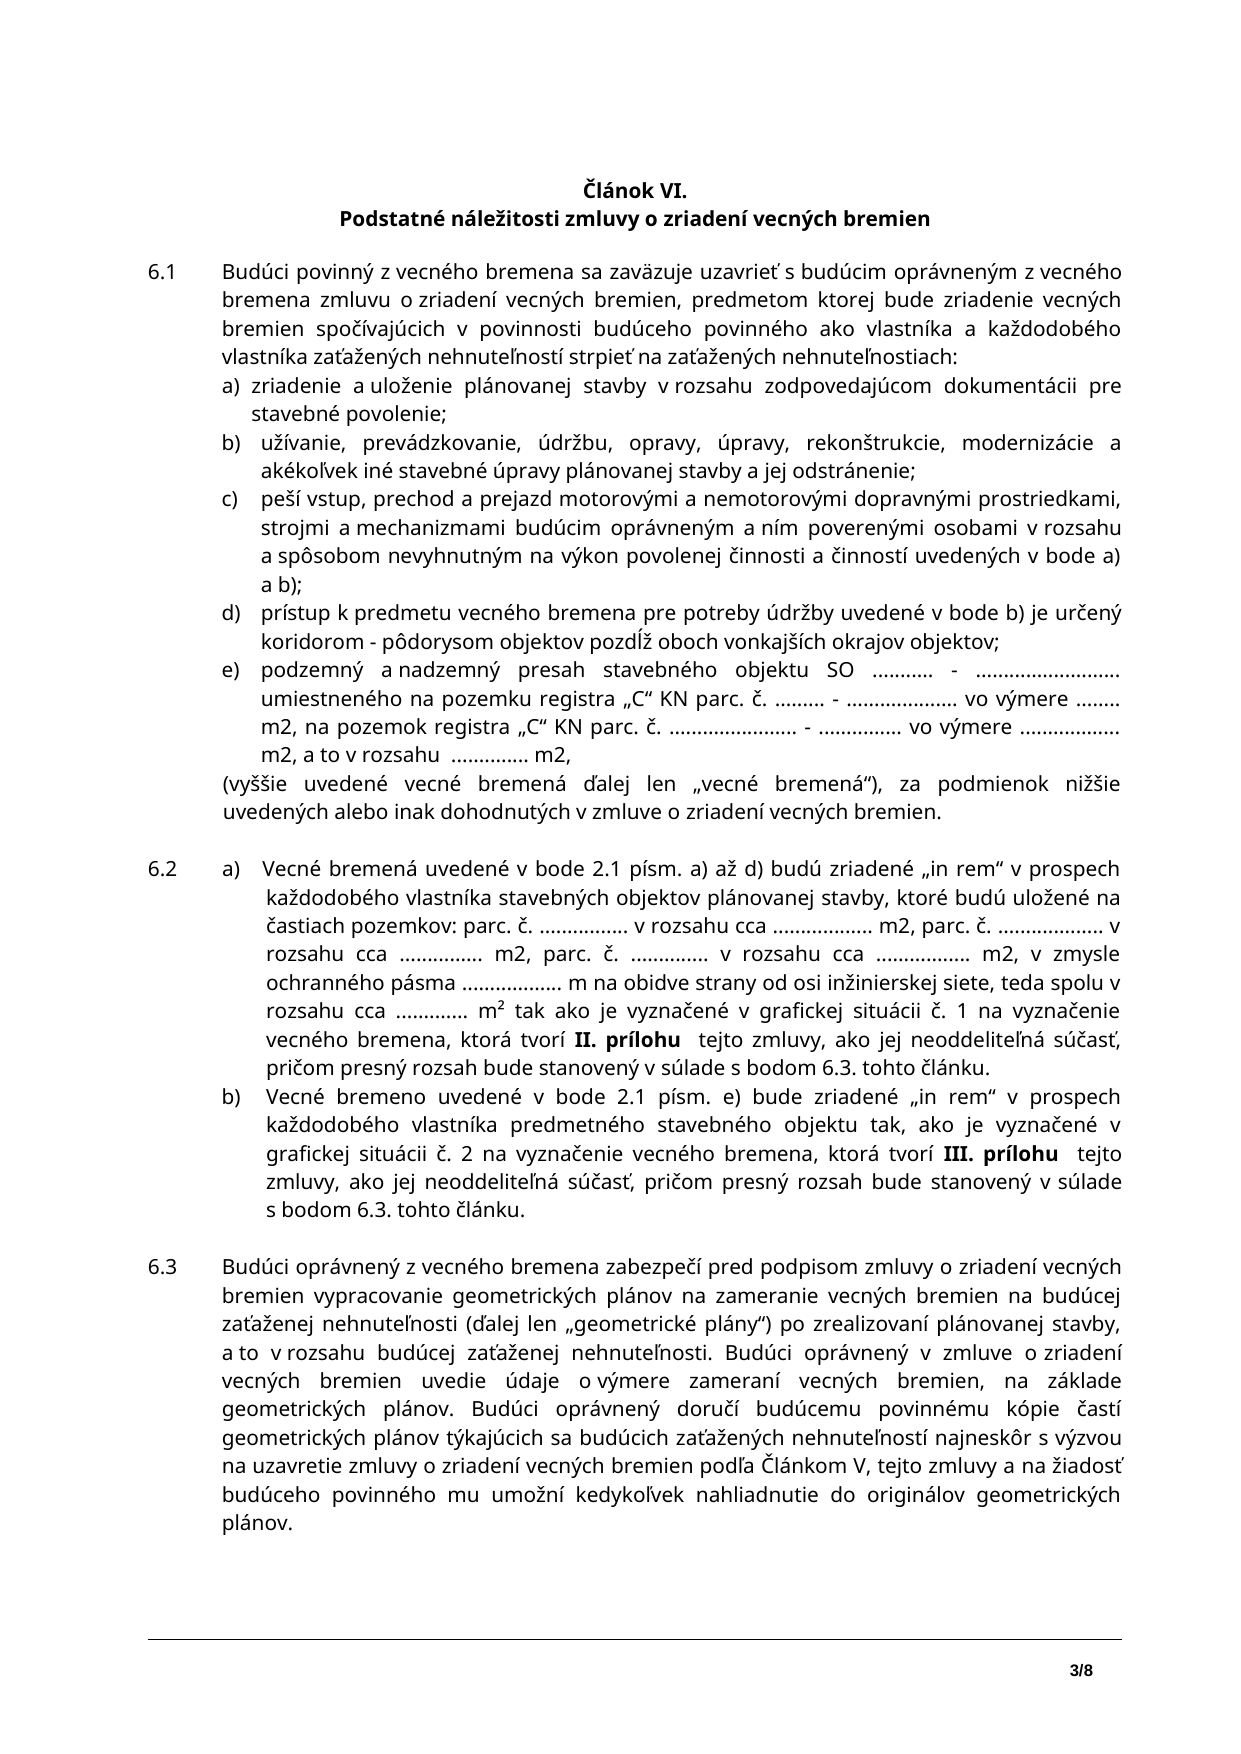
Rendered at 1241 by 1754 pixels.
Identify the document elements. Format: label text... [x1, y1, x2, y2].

list zriadenie a uloženie plánovanej stavby v rozsahu zodpovedajúcom dokumentácii pre stavebné povolenie; [222, 371, 1122, 428]
text Článok VI. [148, 176, 1122, 204]
list prístup k predmetu vecného bremena pre potreby údržby uvedené v bode b) je určený koridorom - pôdorysom objektov pozdĺž oboch vonkajších okrajov objektov; [221, 598, 1122, 655]
list podzemný a nadzemný presah stavebného objektu SO ........... - .......................... umiestneného na pozemku registra „C“ KN parc. č. ......... - .................... vo výmere ........ m2, na pozemok registra „C“ KN parc. č. ....................... - ............... vo výmere .................. m2, a to v rozsahu .............. m2, [221, 655, 1122, 769]
list Budúci povinný z vecného bremena sa zaväzuje uzavrieť s budúcim oprávneným z vecného bremena zmluvu o zriadení vecných bremien, predmetom ktorej bude zriadenie vecných bremien spočívajúcich v povinnosti budúceho povinného ako vlastníka a každodobého vlastníka zaťažených nehnuteľností strpieť na zaťažených nehnuteľnostiach: [148, 257, 1122, 371]
text (vyššie uvedené vecné bremená ďalej len „vecné bremená“), za podmienok nižšie uvedených alebo inak dohodnutých v zmluve o zriadení vecných bremien. [223, 769, 1122, 826]
list peší vstup, prechod a prejazd motorovými a nemotorovými dopravnými prostriedkami, strojmi a mechanizmami budúcim oprávneným a ním poverenými osobami v rozsahu a spôsobom nevyhnutným na výkon povolenej činnosti a činností uvedených v bode a) a b); [221, 484, 1122, 598]
text 6.2 a) Vecné bremená uvedené v bode 2.1 písm. a) až d) budú zriadené „in rem“ v prospech každodobého vlastníka stavebných objektov plánovanej stavby, ktoré budú uložené na častiach pozemkov: parc. č. ................ v rozsahu cca .................. m2, parc. č. ................... v rozsahu cca ............... m2, parc. č. .............. v rozsahu cca ................. m2, v zmysle ochranného pásma .................. m na obidve strany od osi inžinierskej siete, teda spolu v rozsahu cca ............. m² tak ako je vyznačené v grafickej situácii č. 1 na vyznačenie vecného bremena, ktorá tvorí II. prílohu tejto zmluvy, ako jej neoddeliteľná súčasť, pričom presný rozsah bude stanovený v súlade s bodom 6.3. tohto článku. [148, 854, 1122, 1082]
list užívanie, prevádzkovanie, údržbu, opravy, úpravy, rekonštrukcie, modernizácie a akékoľvek iné stavebné úpravy plánovanej stavby a jej odstránenie; [221, 428, 1122, 484]
text 6.3 Budúci oprávnený z vecného bremena zabezpečí pred podpisom zmluvy o zriadení vecných bremien vypracovanie geometrických plánov na zameranie vecných bremien na budúcej zaťaženej nehnuteľnosti (ďalej len „geometrické plány“) po zrealizovaní plánovanej stavby, a to v rozsahu budúcej zaťaženej nehnuteľnosti. Budúci oprávnený v zmluve o zriadení vecných bremien uvedie údaje o výmere zameraní vecných bremien, na základe geometrických plánov. Budúci oprávnený doručí budúcemu povinnému kópie častí geometrických plánov týkajúcich sa budúcich zaťažených nehnuteľností najneskôr s výzvou na uzavretie zmluvy o zriadení vecných bremien podľa Článkom V, tejto zmluvy a na žiadosť budúceho povinného mu umožní kedykoľvek nahliadnutie do originálov geometrických plánov. [148, 1252, 1122, 1537]
text b) Vecné bremeno uvedené v bode 2.1 písm. e) bude zriadené „in rem“ v prospech každodobého vlastníka predmetného stavebného objektu tak, ako je vyznačené v grafickej situácii č. 2 na vyznačenie vecného bremena, ktorá tvorí III. prílohu tejto zmluvy, ako jej neoddeliteľná súčasť, pričom presný rozsah bude stanovený v súlade s bodom 6.3. tohto článku. [221, 1082, 1122, 1224]
text Podstatné náležitosti zmluvy o zriadení vecných bremien [148, 204, 1122, 233]
